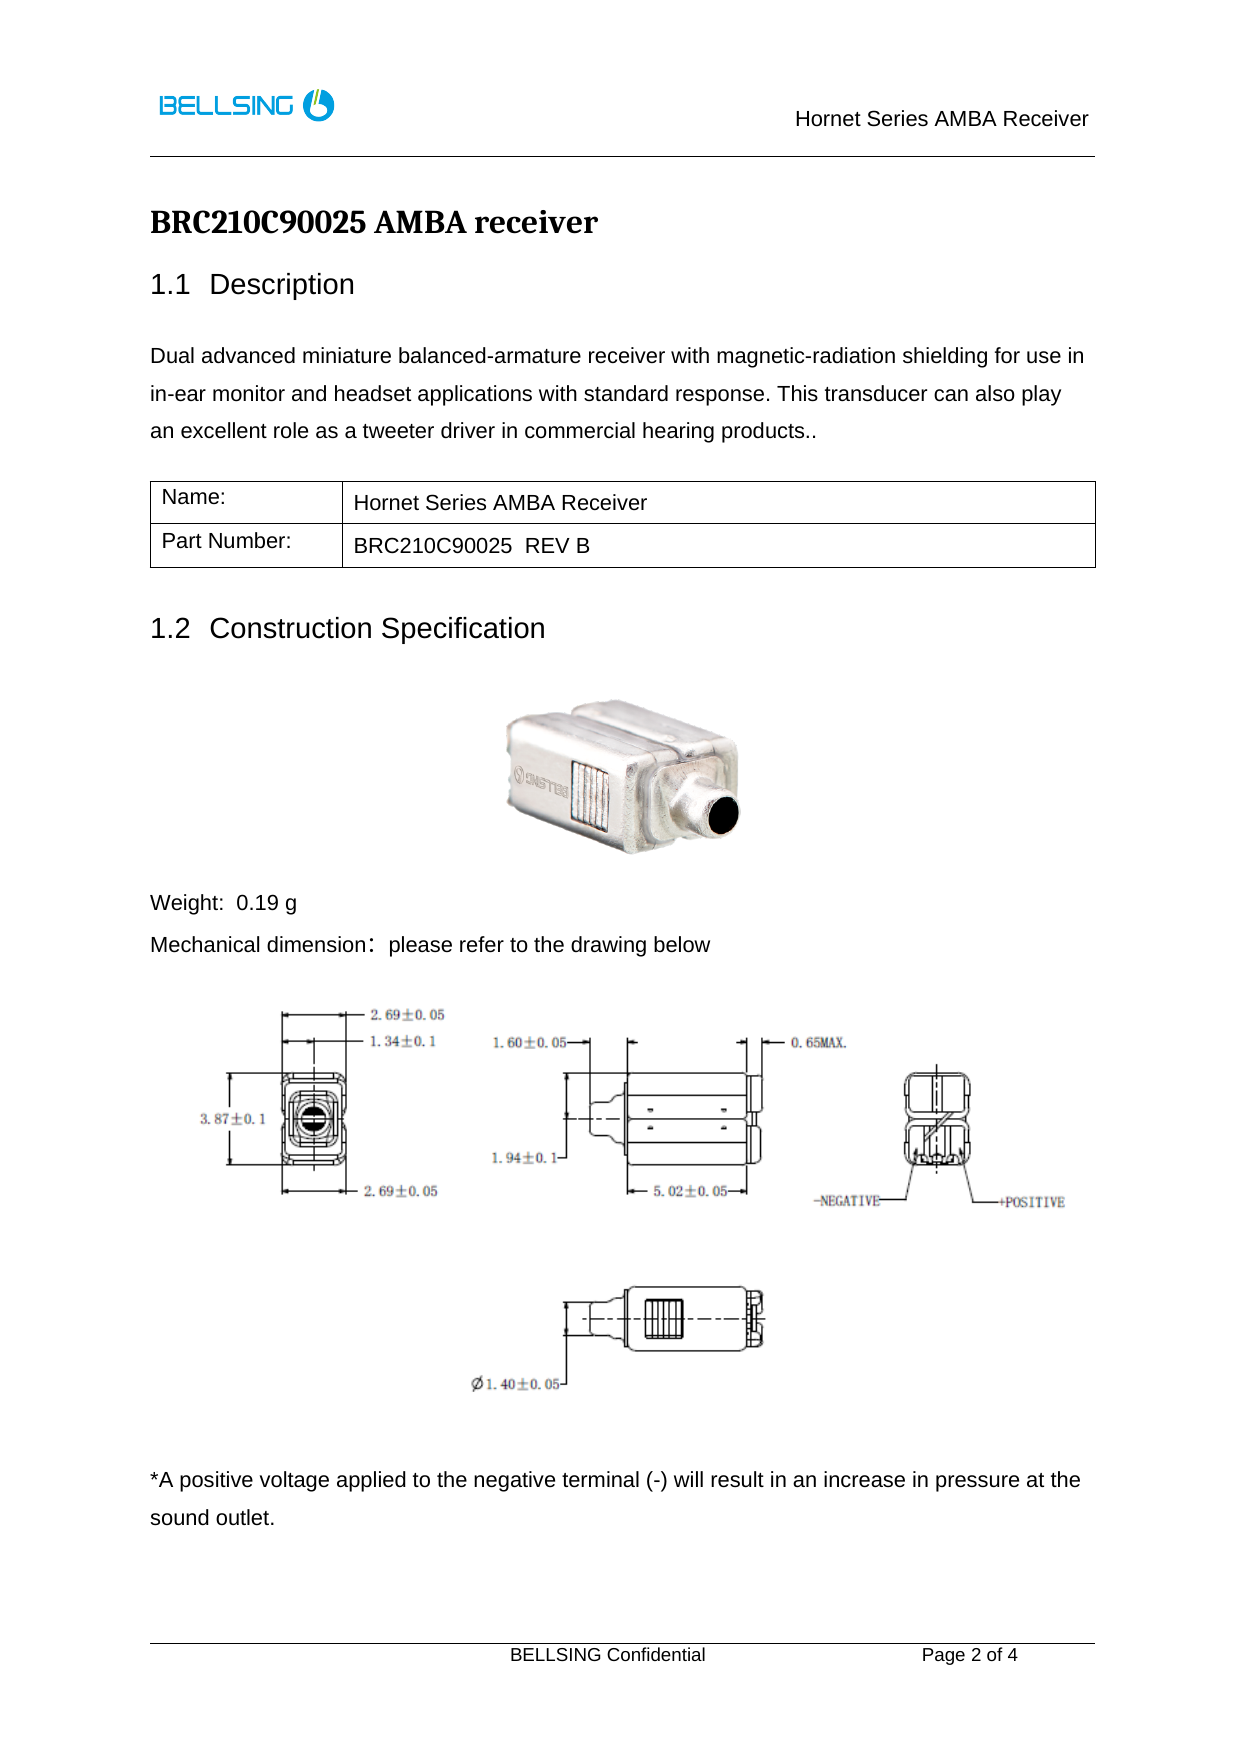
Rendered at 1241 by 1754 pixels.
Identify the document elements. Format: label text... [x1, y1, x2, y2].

picture [155, 85, 339, 126]
title BRC210C90025 AMBA receiver [150, 203, 1090, 242]
table_header Name: [151, 482, 342, 523]
subtitle Mechanical dimension：please refer to the drawing below [150, 927, 1090, 959]
subtitle Weight: 0.19 g [150, 889, 1090, 915]
picture [485, 686, 756, 865]
table_cell Part Number: [151, 524, 342, 567]
table_header Hornet Series AMBA Receiver [343, 482, 1095, 523]
subtitle Description [150, 267, 1090, 301]
text *A positive voltage applied to the negative terminal (-) will result in an increase in pressure at the sound outlet. [150, 1467, 1090, 1530]
subtitle Construction Specification [150, 611, 1090, 645]
picture [150, 974, 1090, 1417]
subtitle Dual advanced miniature balanced-armature receiver with magnetic-radiation shielding for use in in-ear monitor and headset applications with standard response. This transducer can also play an excellent role as a tweeter driver in commercial hearing products.. [150, 343, 1090, 443]
table_cell BRC210C90025 REV B [343, 524, 1095, 567]
